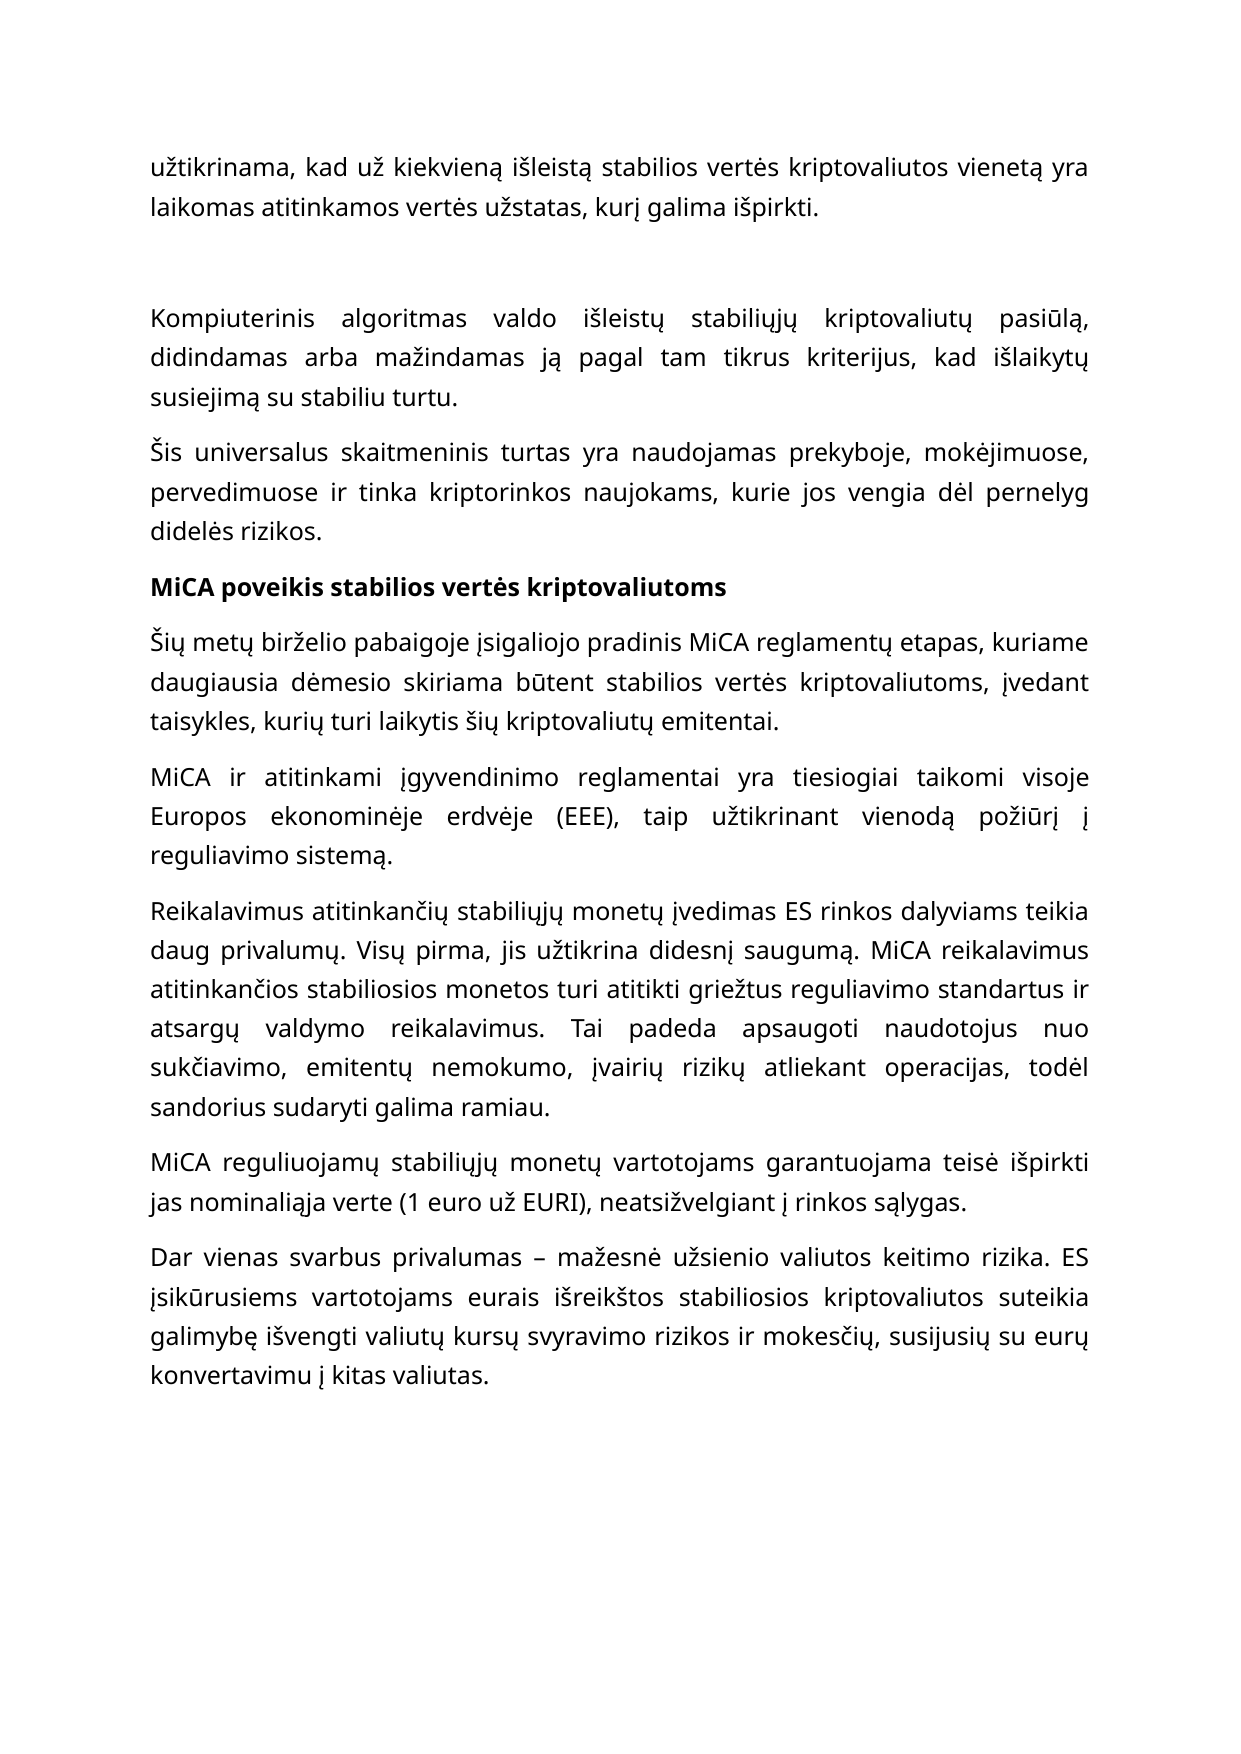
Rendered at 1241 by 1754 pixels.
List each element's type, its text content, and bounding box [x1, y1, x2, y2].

text Dar vienas svarbus privalumas – mažesnė užsienio valiutos keitimo rizika. ES įsikūrusiems vartotojams eurais išreikštos stabiliosios kriptovaliutos suteikia galimybę išvengti valiutų kursų svyravimo rizikos ir mokesčių, susijusių su eurų konvertavimu į kitas valiutas. [150, 1240, 1090, 1392]
text Šis universalus skaitmeninis turtas yra naudojamas prekyboje, mokėjimuose, pervedimuose ir tinka kriptorinkos naujokams, kurie jos vengia dėl pernelyg didelės rizikos. [150, 435, 1090, 547]
text Šių metų birželio pabaigoje įsigaliojo pradinis MiCA reglamentų etapas, kuriame daugiausia dėmesio skiriama būtent stabilios vertės kriptovaliutoms, įvedant taisykles, kurių turi laikytis šių kriptovaliutų emitentai. [150, 625, 1090, 737]
text Reikalavimus atitinkančių stabiliųjų monetų įvedimas ES rinkos dalyviams teikia daug privalumų. Visų pirma, jis užtikrina didesnį saugumą. MiCA reikalavimus atitinkančios stabiliosios monetos turi atitikti griežtus reguliavimo standartus ir atsargų valdymo reikalavimus. Tai padeda apsaugoti naudotojus nuo sukčiavimo, emitentų nemokumo, įvairių rizikų atliekant operacijas, todėl sandorius sudaryti galima ramiau. [150, 893, 1090, 1123]
text MiCA poveikis stabilios vertės kriptovaliutoms [150, 569, 1090, 603]
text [150, 150, 1090, 223]
text Kompiuterinis algoritmas valdo išleistų stabiliųjų kriptovaliutų pasiūlą, didindamas arba mažindamas ją pagal tam tikrus kriterijus, kad išlaikytų susiejimą su stabiliu turtu. [150, 301, 1090, 413]
text MiCA reguliuojamų stabiliųjų monetų vartotojams garantuojama teisė išpirkti jas nominaliąja verte (1 euro už EURI), neatsižvelgiant į rinkos sąlygas. [150, 1145, 1090, 1218]
text MiCA ir atitinkami įgyvendinimo reglamentai yra tiesiogiai taikomi visoje Europos ekonominėje erdvėje (EEE), taip užtikrinant vienodą požiūrį į reguliavimo sistemą. [150, 759, 1090, 872]
